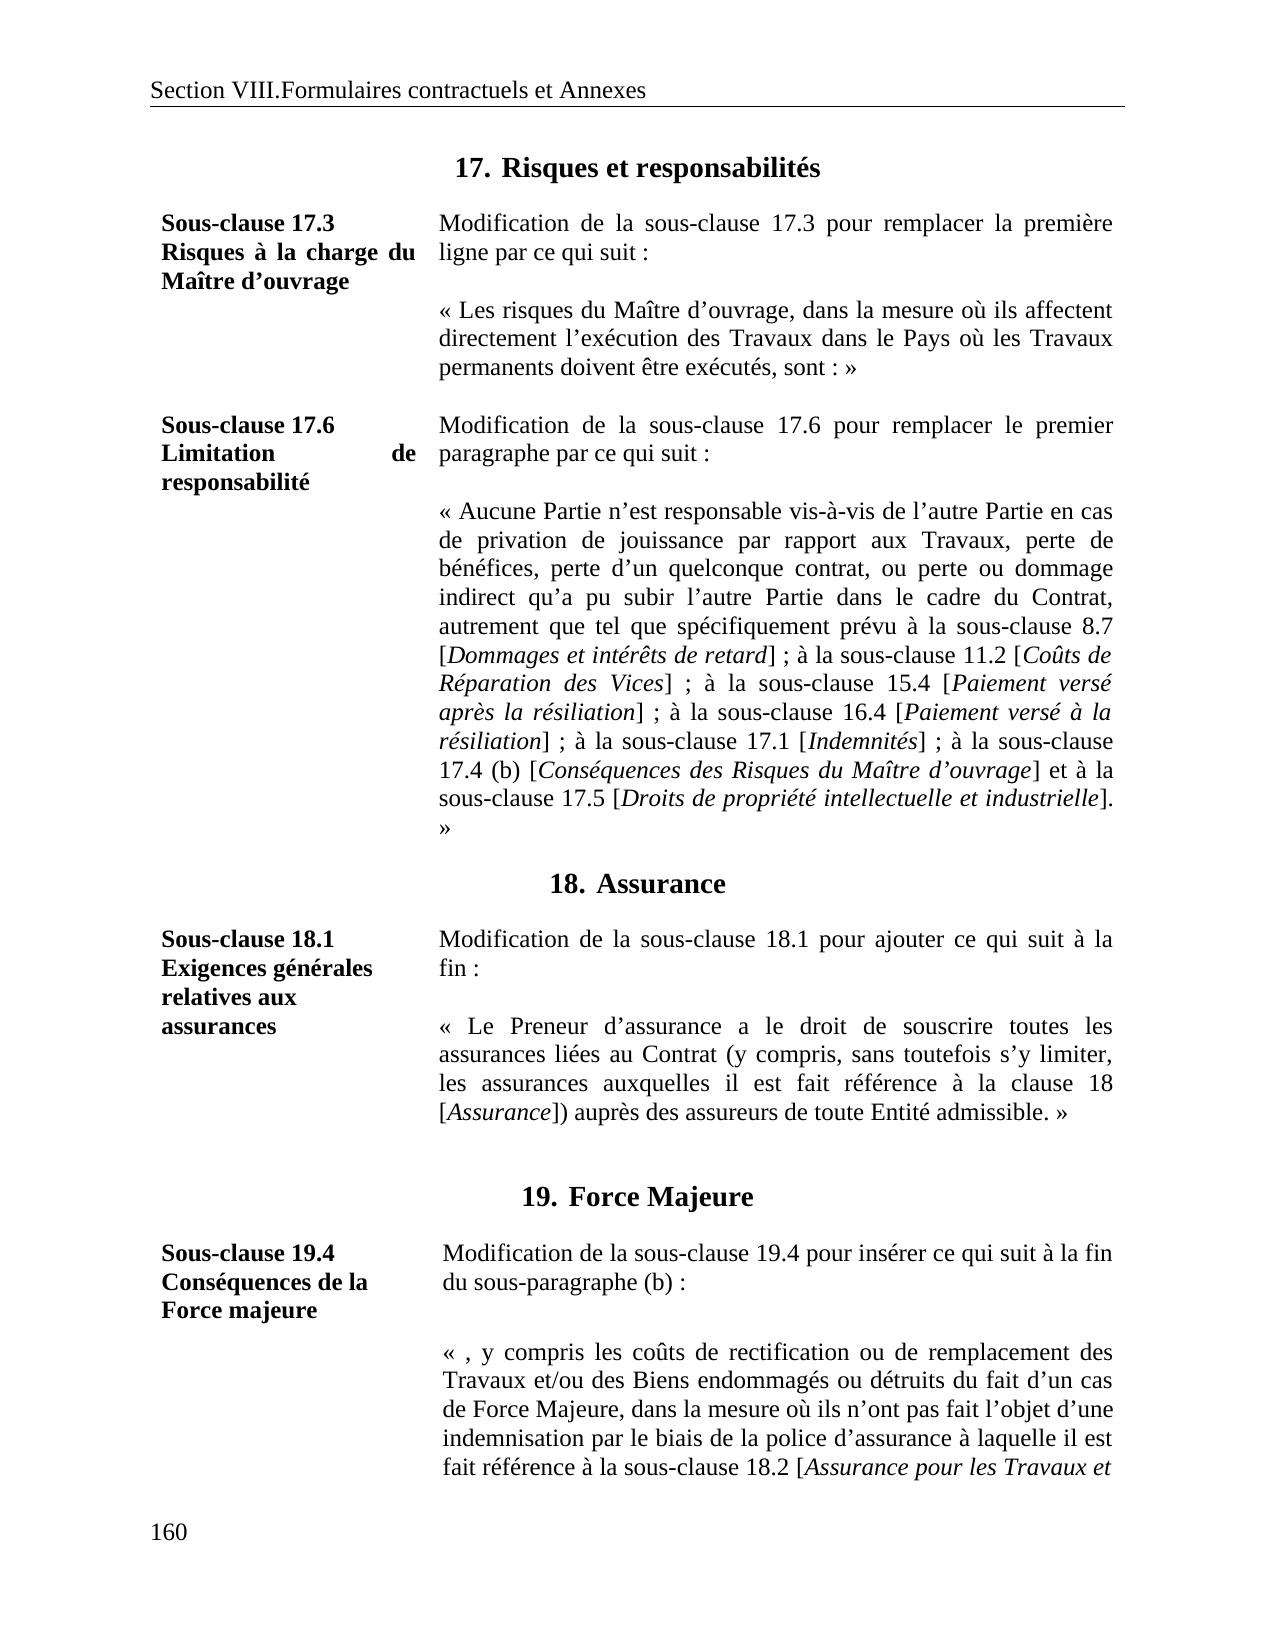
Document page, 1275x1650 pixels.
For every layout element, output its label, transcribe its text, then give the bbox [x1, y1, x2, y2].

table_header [150, 1238, 427, 1481]
subtitle Assurance [150, 866, 1125, 899]
table_header Modification de la sous-clause 17.3 pour remplacer la première ligne par ce qui suit : « Les risques du Maître d’ouvrage, dans la mesure où ils affectent directement l’exécution des Travaux dans le Pays où les Travaux permanents doivent être exécutés, sont : » [428, 209, 1125, 410]
table_cell Modification de la sous-clause 17.6 pour remplacer le premier paragraphe par ce qui suit : « Aucune Partie n’est responsable vis-à-vis de l’autre Partie en cas de privation de jouissance par rapport aux Travaux, perte de bénéfices, perte d’un quelconque contrat, ou perte ou dommage indirect qu’a pu subir l’autre Partie dans le cadre du Contrat, autrement que tel que spécifiquement prévu à la sous-clause 8.7 [Dommages et intérêts de retard] ; à la sous-clause 11.2 [Coûts de Réparation des Vices] ; à la sous-clause 15.4 [Paiement versé après la résiliation] ; à la sous-clause 16.4 [Paiement versé à la résiliation] ; à la sous-clause 17.1 [Indemnités] ; à la sous-clause 17.4 (b) [Conséquences des Risques du Maître d’ouvrage] et à la sous-clause 17.5 [Droits de propriété intellectuelle et industrielle]. » [428, 410, 1125, 841]
subtitle Force Majeure [150, 1179, 1125, 1213]
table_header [428, 1238, 1125, 1481]
table_header Modification de la sous-clause 18.1 pour ajouter ce qui suit à la fin : « Le Preneur d’assurance a le droit de souscrire toutes les assurances liées au Contrat (y compris, sans toutefois s’y limiter, les assurances auxquelles il est fait référence à la clause 18 [Assurance]) auprès des assureurs de toute Entité admissible. » [428, 925, 1125, 1154]
table_cell Sous-clause 17.6 Limitation de responsabilité [150, 410, 427, 841]
subtitle Risques et responsabilités [150, 150, 1125, 183]
table_header Sous-clause 18.1 Exigences générales relatives aux assurances [150, 925, 427, 1154]
table_header Sous-clause 17.3 Risques à la charge du Maître d’ouvrage [150, 209, 427, 410]
